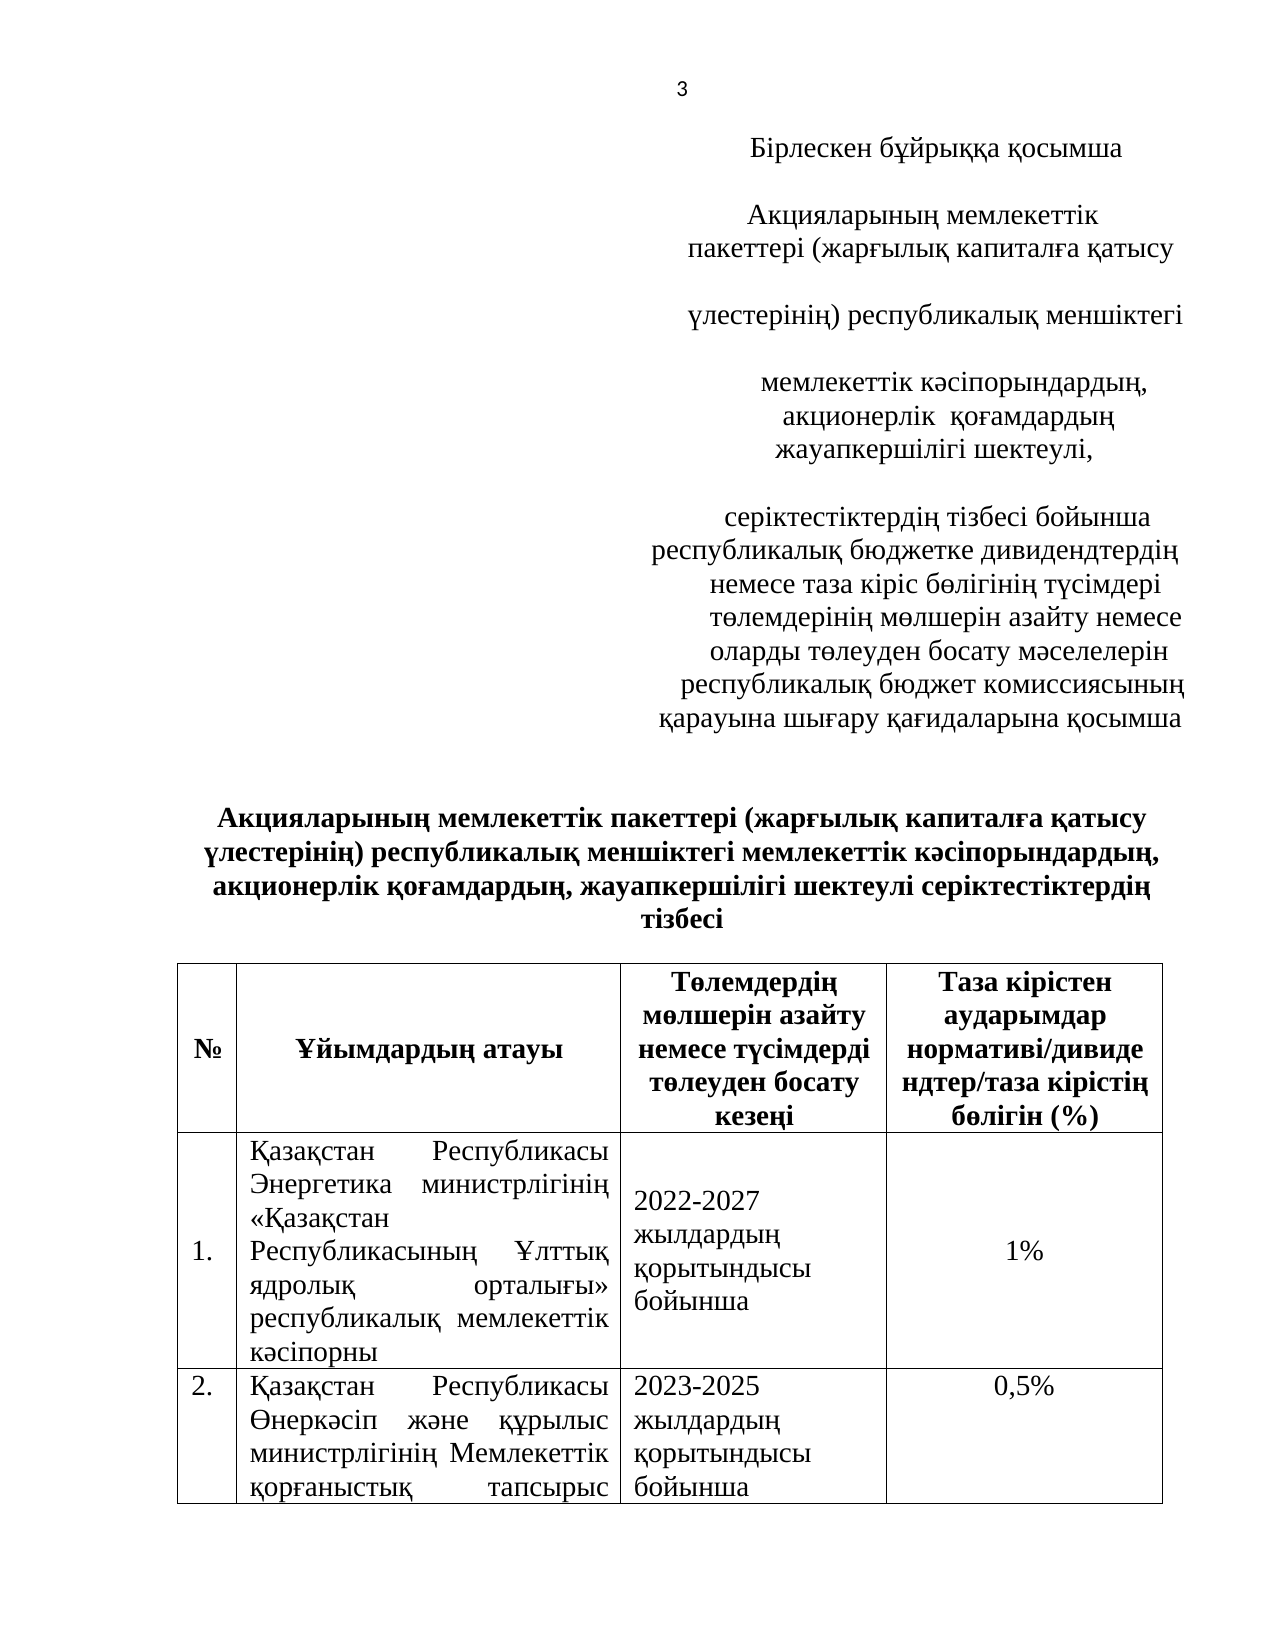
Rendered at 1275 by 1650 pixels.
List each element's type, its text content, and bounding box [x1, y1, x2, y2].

text Акцияларының мемлекеттік пакеттері (жарғылық капиталға қатысу үлестерінің) республикалық меншіктегі мемлекеттік кәсіпорындардың, акционерлік қоғамдардың, жауапкершілігі шектеулі серіктестіктердің тізбесі [177, 801, 1186, 935]
table_cell 2022-2027 жылдардың қорытындысы бойынша [621, 1133, 886, 1367]
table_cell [237, 1369, 620, 1503]
table_cell 1. [178, 1133, 236, 1367]
table_header Ұйымдардың атауы [237, 964, 620, 1132]
table_header Бірлескен бұйрыққа қосымша [738, 130, 1191, 163]
table_header Төлемдердің мөлшерін азайту немесе түсімдерді төлеуден босату кезеңі [621, 964, 886, 1132]
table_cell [621, 1369, 886, 1503]
table_cell 2. [178, 1369, 236, 1503]
text пакеттері (жарғылық капиталға қатысу үлестерінің) республикалық меншіктегі мемлекеттік кәсіпорындардың, акционерлік қоғамдардың [177, 230, 1186, 432]
table_cell 0,5% [887, 1369, 1162, 1503]
text Акцияларының мемлекеттік [177, 197, 1186, 230]
table_cell Қазақстан Республикасы Энергетика министрлігінің «Қазақстан Республикасының Ұлттық ядролық орталығы» республикалық мемлекеттік кәсіпорны [237, 1133, 620, 1367]
table_cell 1% [887, 1133, 1162, 1367]
table_header Таза кірістен аударымдар нормативі/дивидендтер/таза кірістің бөлігін (%) [887, 964, 1162, 1132]
table_header № [178, 964, 236, 1132]
text жауапкершілігі шектеулі, серіктестіктердің тізбесі бойынша республикалық бюджетке дивидендтердің немесе таза кіріс бөлігінің түсімдері төлемдерінің мөлшерін азайту немесе оларды төлеуден босату мәселелерін республикалық бюджет комиссиясының қарауына шығару қағидаларына қосымша [177, 432, 1186, 733]
